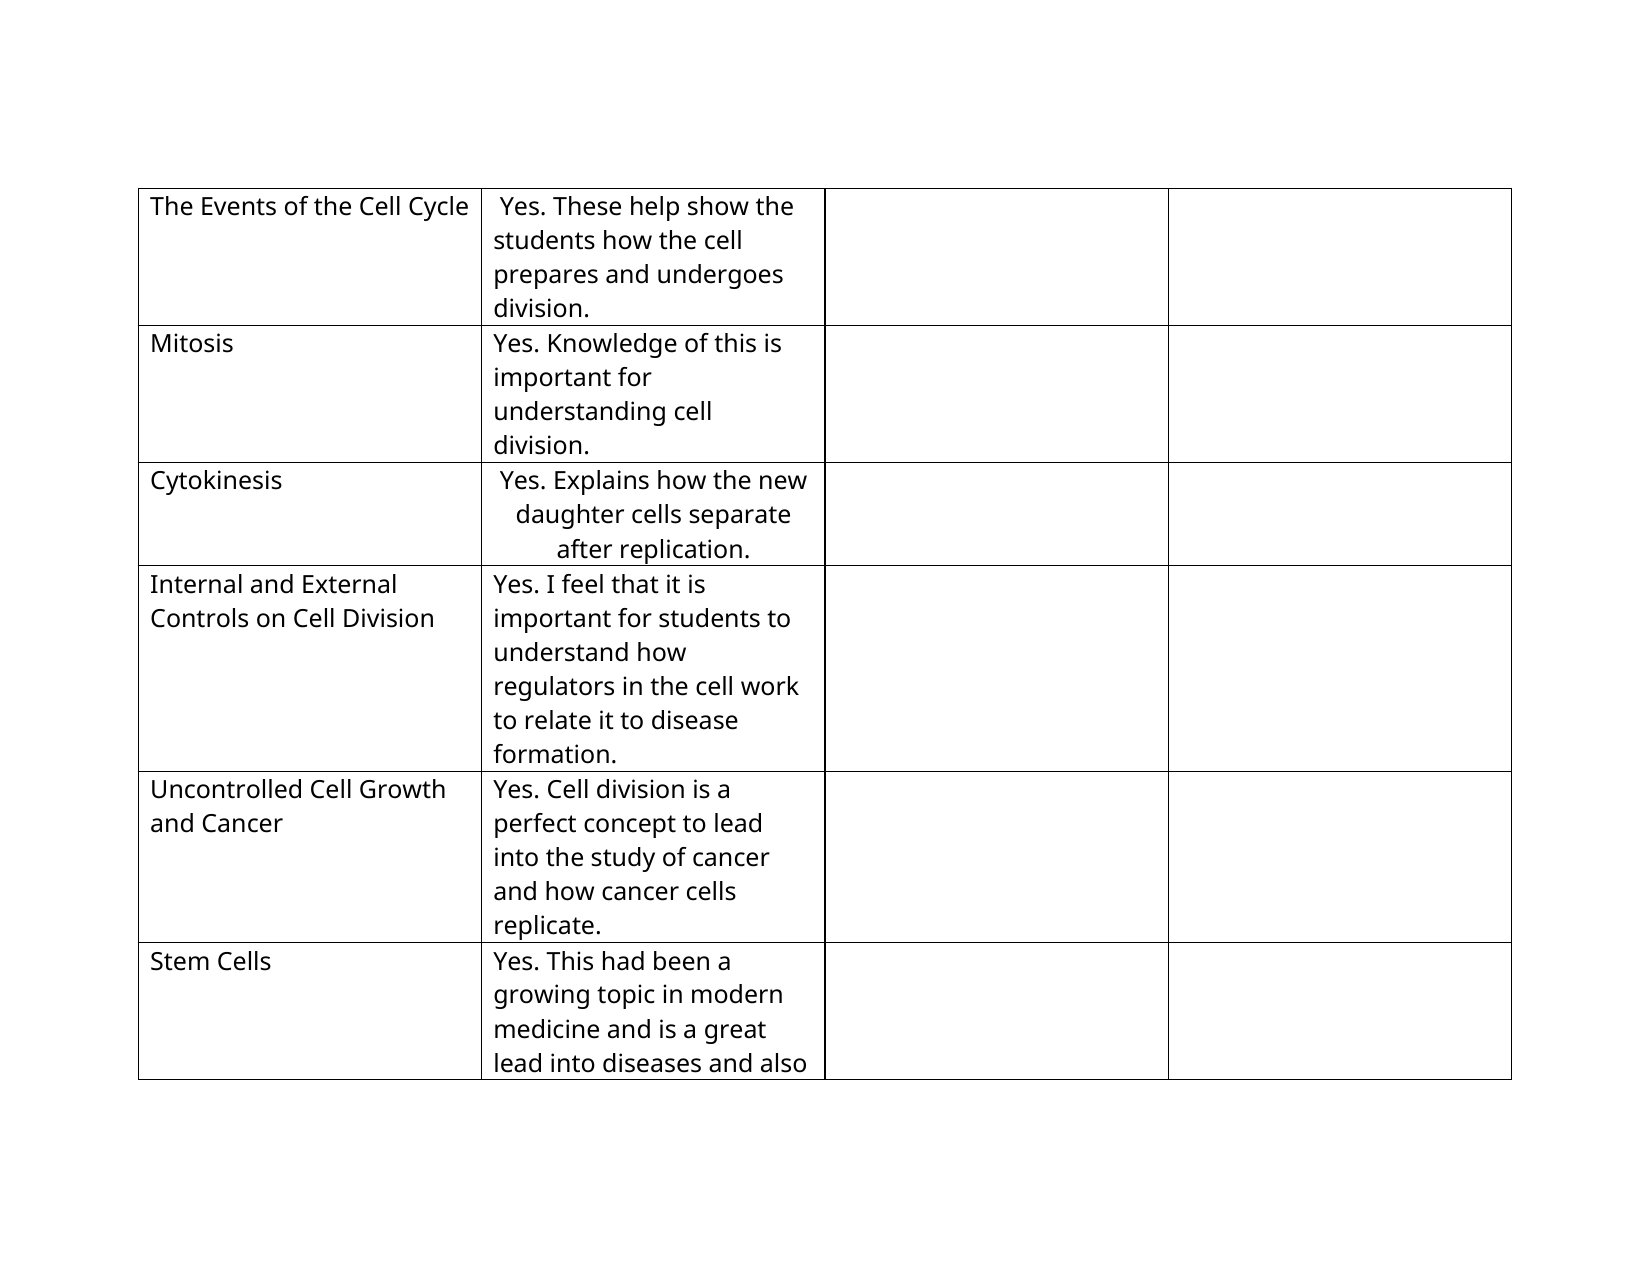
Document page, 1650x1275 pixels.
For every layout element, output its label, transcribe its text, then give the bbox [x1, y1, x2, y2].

table_cell [826, 189, 1168, 325]
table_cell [482, 943, 824, 1079]
table_cell Mitosis [139, 326, 481, 462]
table_cell [826, 326, 1168, 462]
table_cell [1169, 326, 1511, 462]
table_cell [826, 772, 1168, 942]
table_cell Yes. Explains how the new daughter cells separate after replication. [482, 463, 824, 565]
table_cell [826, 943, 1168, 1079]
table_cell [826, 463, 1168, 565]
table_cell Stem Cells [139, 943, 481, 1079]
table_cell Yes. These help show the students how the cell prepares and undergoes division. [482, 189, 824, 325]
table_cell [1169, 463, 1511, 565]
table_cell [1169, 772, 1511, 942]
table_cell [1169, 943, 1511, 1079]
table_cell Uncontrolled Cell Growth and Cancer [139, 772, 481, 942]
table_cell Yes. Cell division is a perfect concept to lead into the study of cancer and how cancer cells replicate. [482, 772, 824, 942]
table_cell [826, 566, 1168, 771]
table_cell The Events of the Cell Cycle [139, 189, 481, 325]
table_cell [1169, 189, 1511, 325]
table_cell Cytokinesis [139, 463, 481, 565]
table_cell Yes. I feel that it is important for students to understand how regulators in the cell work to relate it to disease formation. [482, 566, 824, 771]
table_cell [1169, 566, 1511, 771]
table_cell Internal and External Controls on Cell Division [139, 566, 481, 771]
table_cell Yes. Knowledge of this is important for understanding cell division. [482, 326, 824, 462]
